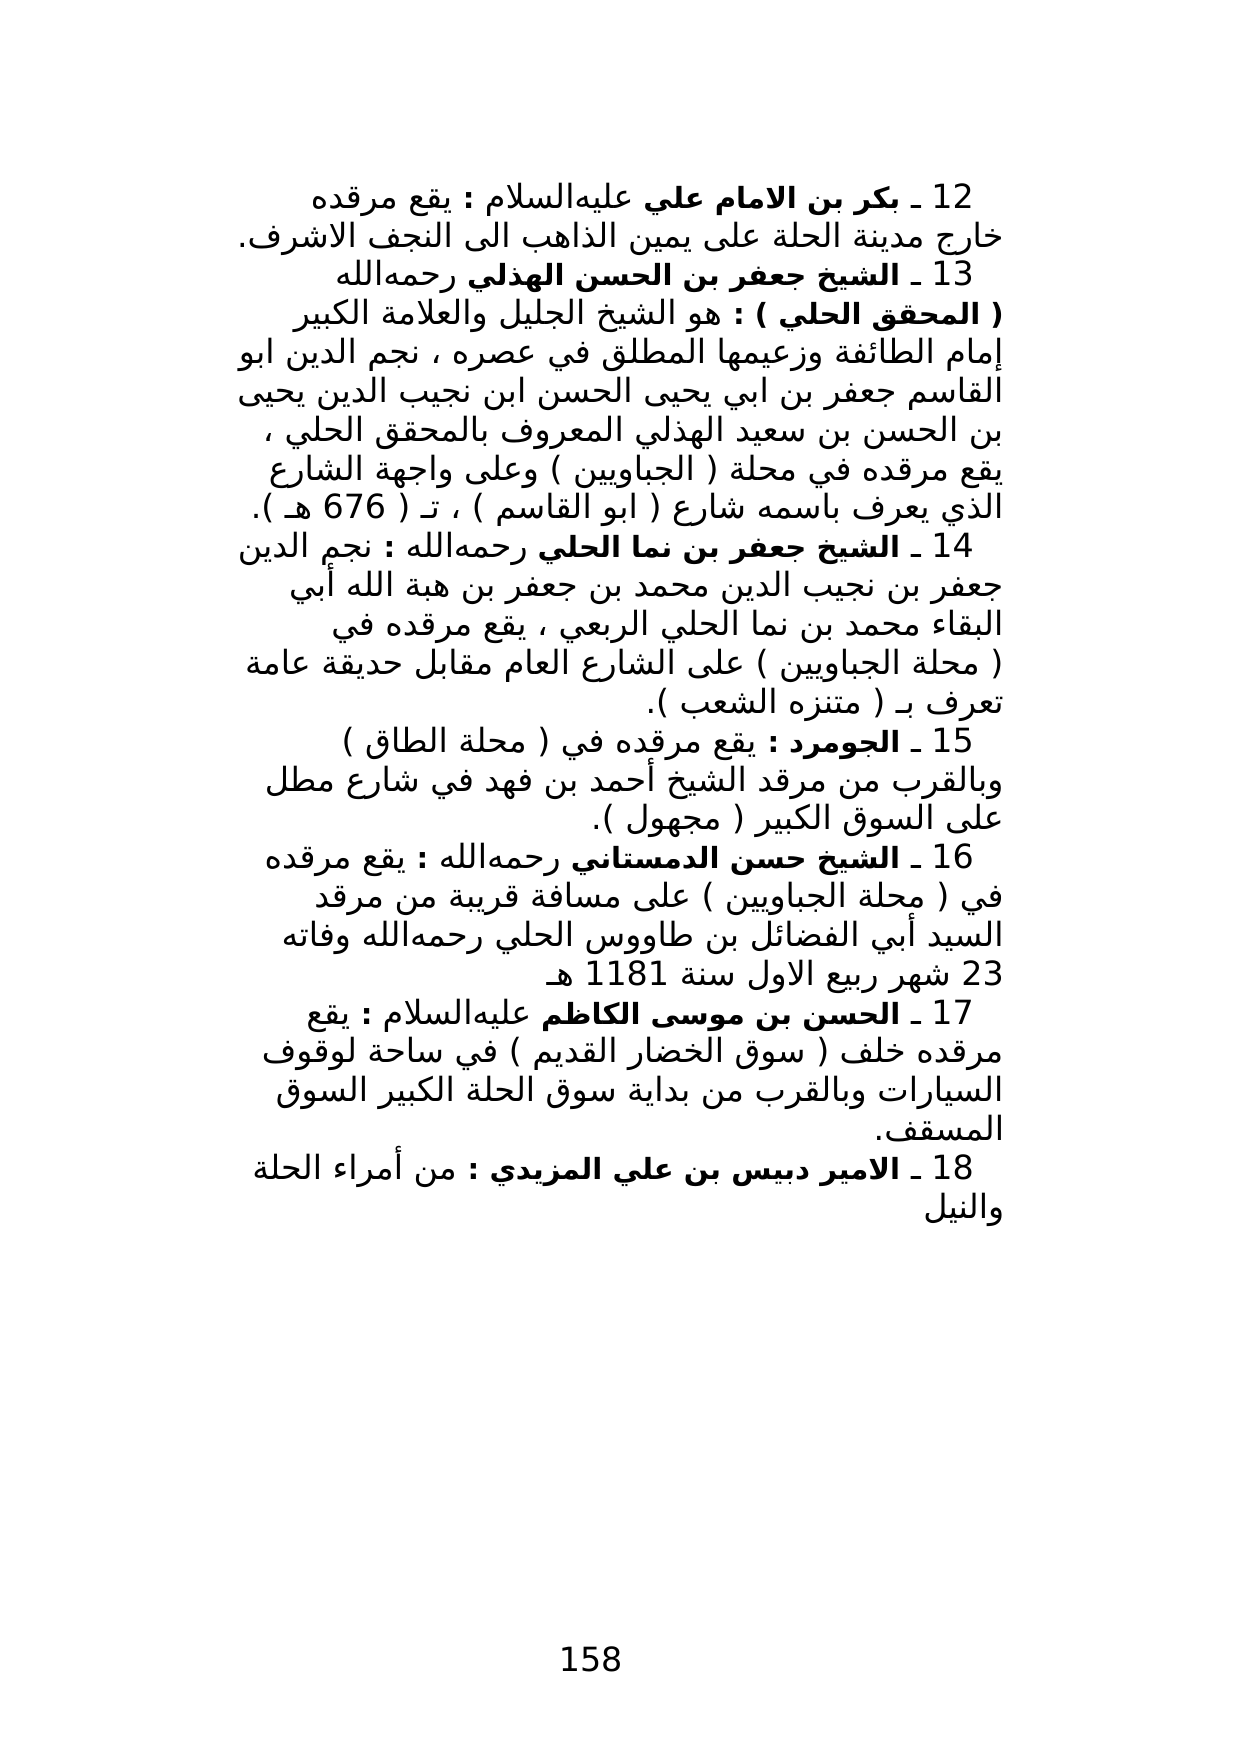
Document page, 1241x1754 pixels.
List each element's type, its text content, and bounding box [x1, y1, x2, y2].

text 13 ـ الشيخ جعفر بن الحسن الهذلي رحمه‌الله ( المحقق الحلي ) : هو الشيخ الجليل والعلامة الكبير إمام الطائفة وزعيمها المطلق في عصره ، نجم الدين ابو القاسم جعفر بن ابي يحيى الحسن ابن نجيب الدين يحيى بن الحسن بن سعيد الهذلي المعروف بالمحقق الحلي ، يقع مرقده في محلة ( الجباويين ) وعلى واجهة الشارع الذي يعرف باسمه شارع ( ابو القاسم ) ، تـ ( 676 هـ ). [236, 255, 1004, 527]
text 18 ـ الامير دبيس بن علي المزيدي : من أمراء الحلة والنيل [236, 1148, 1004, 1226]
text 16 ـ الشيخ حسن الدمستاني رحمه‌الله : يقع مرقده في ( محلة الجباويين ) على مسافة قريبة من مرقد السيد أبي الفضائل بن طاووس الحلي رحمه‌الله وفاته 23 شهر ربيع الاول سنة 1181 هـ [236, 838, 1004, 993]
text 14 ـ الشيخ جعفر بن نما الحلي رحمه‌الله : نجم الدين جعفر بن نجيب الدين محمد بن جعفر بن هبة الله أبي البقاء محمد بن نما الحلي الربعي ، يقع مرقده في ( محلة الجباويين ) على الشارع العام مقابل حديقة عامة تعرف بـ ( متنزه الشعب ). [236, 527, 1004, 721]
text 15 ـ الجومرد : يقع مرقده في ( محلة الطاق ) وبالقرب من مرقد الشيخ أحمد بن فهد في شارع مطل على السوق الكبير ( مجهول ). [236, 721, 1004, 838]
text 17 ـ الحسن بن موسى الكاظم عليه‌السلام : يقع مرقده خلف ( سوق الخضار القديم ) في ساحة لوقوف السيارات وبالقرب من بداية سوق الحلة الكبير السوق المسقف. [236, 993, 1004, 1148]
text 12 ـ بكر بن الامام علي عليه‌السلام : يقع مرقده خارج مدينة الحلة على يمين الذاهب الى النجف الاشرف. [236, 177, 1004, 255]
